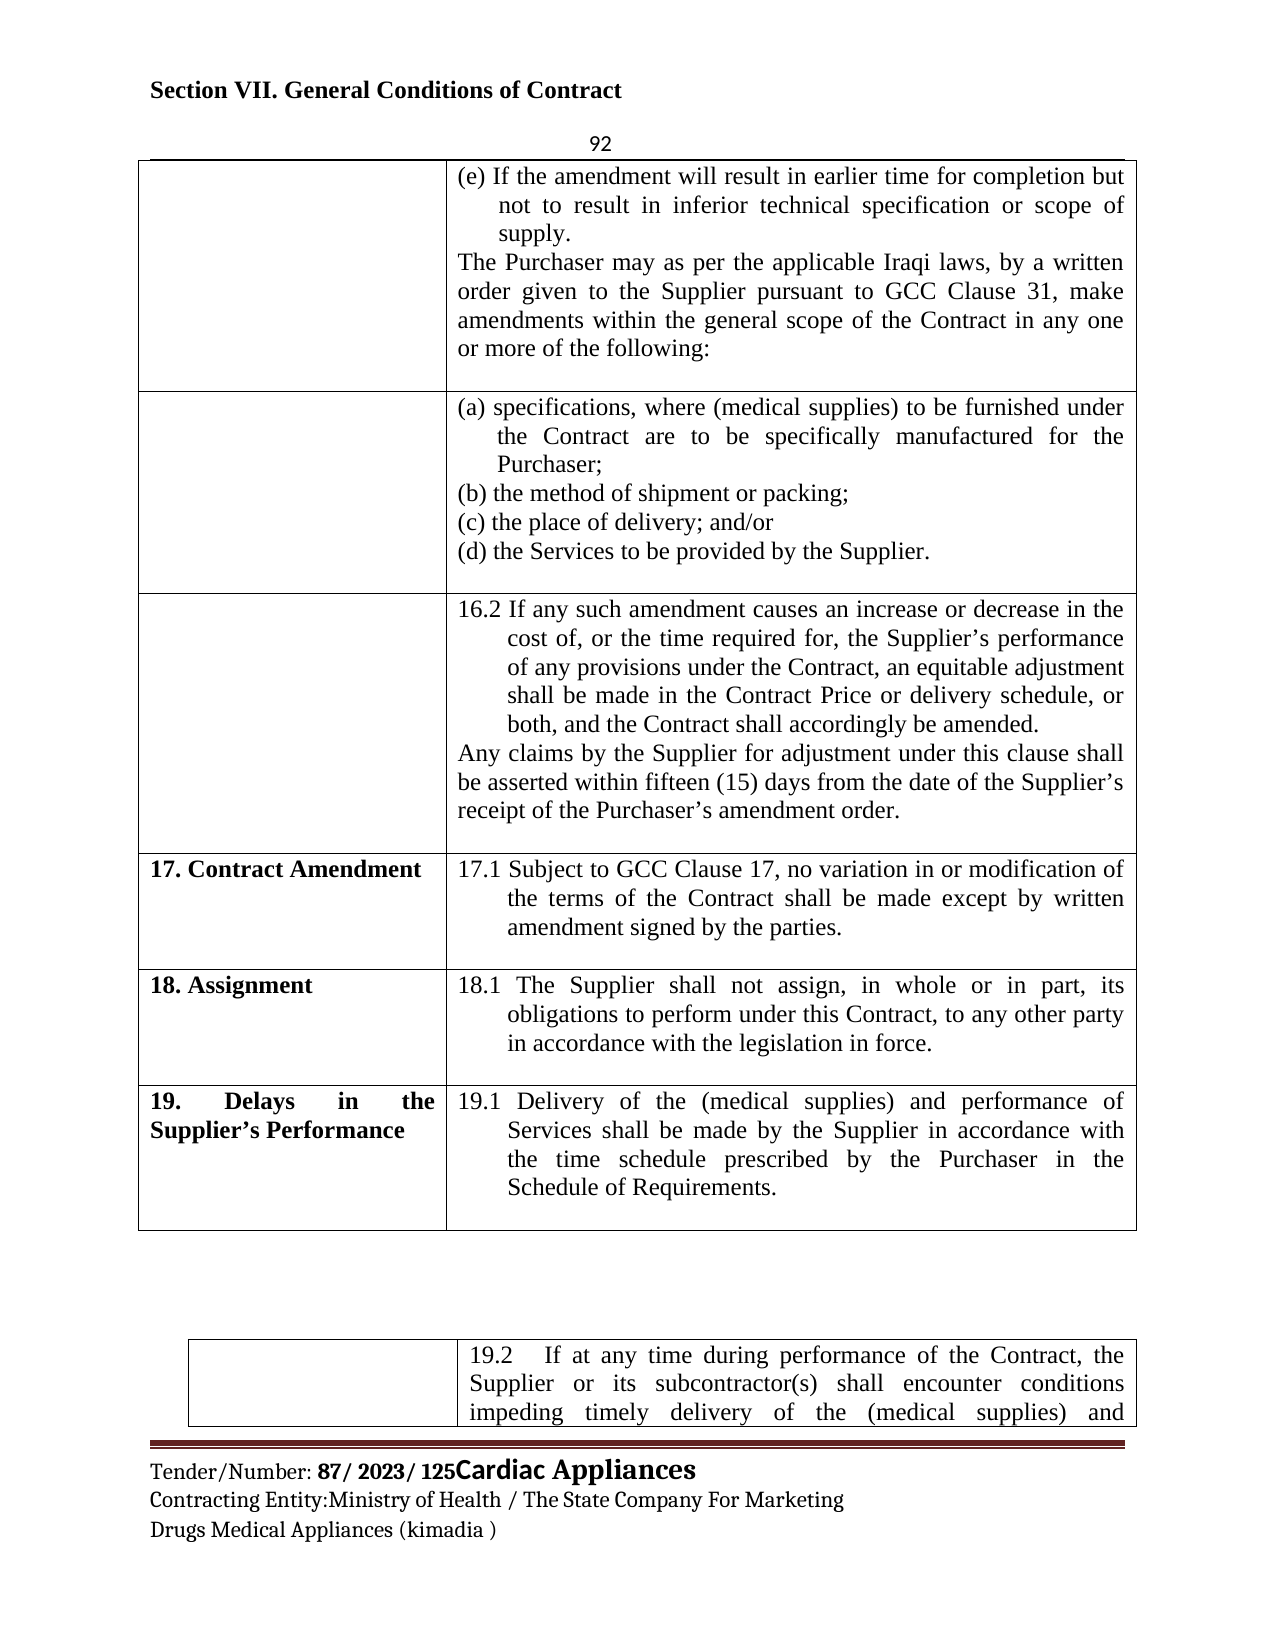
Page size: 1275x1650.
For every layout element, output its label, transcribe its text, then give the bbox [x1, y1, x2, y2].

table_cell [139, 392, 446, 593]
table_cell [139, 161, 446, 391]
table_cell 17. Contract Amendment [139, 854, 446, 969]
table_cell 18.1 The Supplier shall not assign, in whole or in part, its obligations to perform under this Contract, to any other party in accordance with the legislation in force. [447, 970, 1136, 1085]
table_cell 19. Delays in the Supplier’s Performance [139, 1086, 446, 1230]
table_cell 17.1 Subject to GCC Clause 17, no variation in or modification of the terms of the Contract shall be made except by written amendment signed by the parties. [447, 854, 1136, 969]
table_cell 16.2 If any such amendment causes an increase or decrease in the cost of, or the time required for, the Supplier’s performance of any provisions under the Contract, an equitable adjustment shall be made in the Contract Price or delivery schedule, or both, and the Contract shall accordingly be amended. Any claims by the Supplier for adjustment under this clause shall be asserted within fifteen (15) days from the date of the Supplier’s receipt of the Purchaser’s amendment order. [447, 594, 1136, 853]
table_cell (a) specifications, where (medical supplies) to be furnished under the Contract are to be specifically manufactured for the Purchaser; (b) the method of shipment or packing; (c) the place of delivery; and/or (d) the Services to be provided by the Supplier. [447, 392, 1136, 593]
table_header [189, 1340, 457, 1426]
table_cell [447, 161, 1136, 391]
table_cell [139, 594, 446, 853]
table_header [458, 1340, 1136, 1426]
table_cell 19.1 Delivery of the (medical supplies) and performance of Services shall be made by the Supplier in accordance with the time schedule prescribed by the Purchaser in the Schedule of Requirements. [447, 1086, 1136, 1230]
table_cell 18. Assignment [139, 970, 446, 1085]
